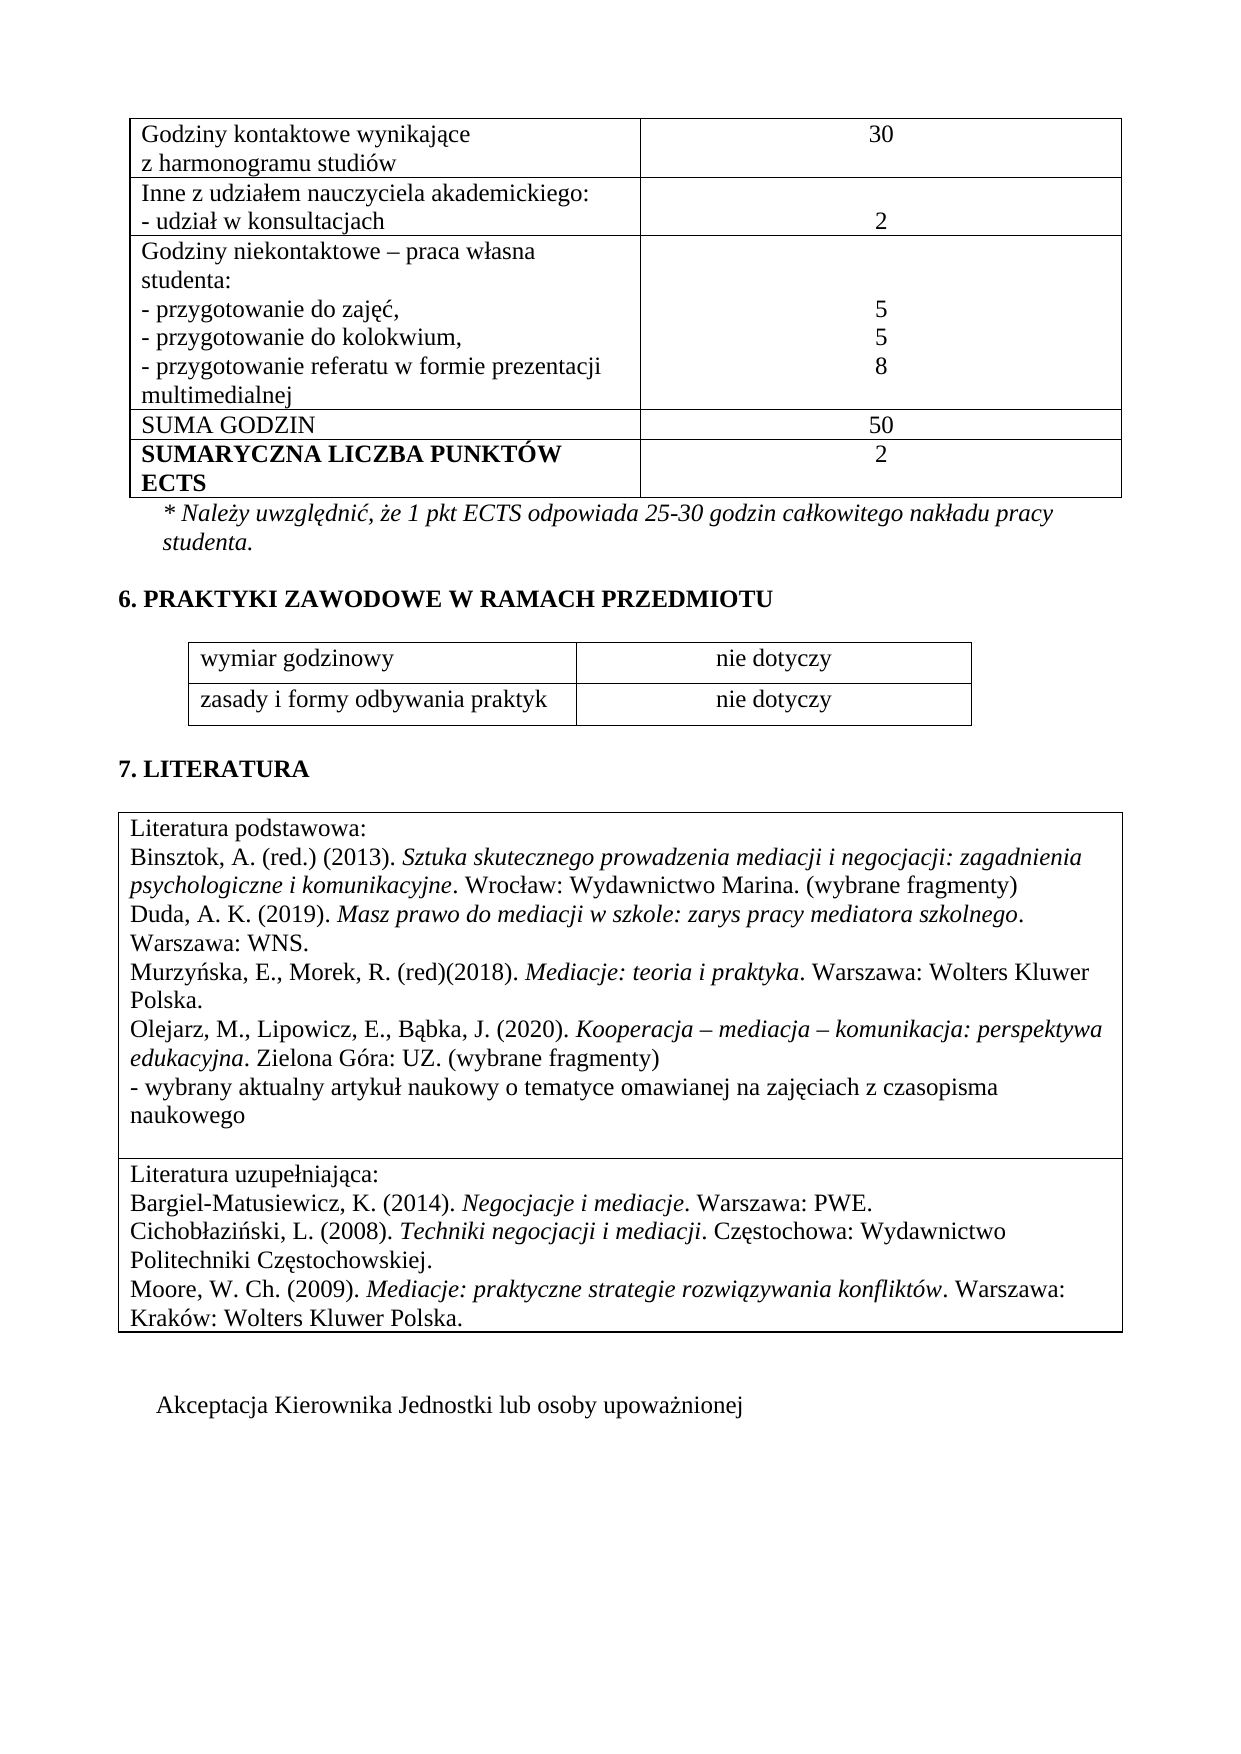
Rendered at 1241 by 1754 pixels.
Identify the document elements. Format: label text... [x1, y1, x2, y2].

table_cell Godziny niekontaktowe – praca własna studenta: - przygotowanie do zajęć, - przygotowanie do kolokwium, - przygotowanie referatu w formie prezentacji multimedialnej [131, 236, 640, 409]
table_cell Literatura uzupełniająca: Bargiel-Matusiewicz, K. (2014). Negocjacje i mediacje. Warszawa: PWE. Cichobłaziński, L. (2008). Techniki negocjacji i mediacji. Częstochowa: Wydawnictwo Politechniki Częstochowskiej. Moore, W. Ch. (2009). Mediacje: praktyczne strategie rozwiązywania konfliktów. Warszawa: Kraków: Wolters Kluwer Polska. [119, 1159, 1122, 1331]
table_cell SUMARYCZNA LICZBA PUNKTÓW ECTS [131, 440, 640, 497]
text 6. PRAKTYKI ZAWODOWE W RAMACH PRZEDMIOTU [118, 584, 1122, 613]
text Akceptacja Kierownika Jednostki lub osoby upoważnionej [156, 1390, 1122, 1419]
table_cell 30 [641, 119, 1121, 177]
text 7. LITERATURA [118, 754, 1122, 783]
text * Należy uwzględnić, że 1 pkt ECTS odpowiada 25-30 godzin całkowitego nakładu pracy studenta. [162, 498, 1122, 556]
table_cell SUMA GODZIN [131, 410, 640, 438]
table_cell nie dotyczy [577, 684, 971, 724]
table_cell 5 5 8 [641, 236, 1121, 409]
table_cell 50 [641, 410, 1121, 438]
table_cell Inne z udziałem nauczyciela akademickiego: - udział w konsultacjach [131, 178, 640, 235]
table_cell zasady i formy odbywania praktyk [189, 684, 576, 724]
table_header nie dotyczy [577, 643, 971, 683]
table_cell 2 [641, 178, 1121, 235]
table_cell Godziny kontaktowe wynikające z harmonogramu studiów [131, 119, 640, 177]
table_cell 2 [641, 440, 1121, 497]
table_header wymiar godzinowy [189, 643, 576, 683]
table_header Literatura podstawowa: Binsztok, A. (red.) (2013). Sztuka skutecznego prowadzenia mediacji i negocjacji: zagadnienia psychologiczne i komunikacyjne. Wrocław: Wydawnictwo Marina. (wybrane fragmenty) Duda, A. K. (2019). Masz prawo do mediacji w szkole: zarys pracy mediatora szkolnego. Warszawa: WNS. Murzyńska, E., Morek, R. (red)(2018). Mediacje: teoria i praktyka. Warszawa: Wolters Kluwer Polska. Olejarz, M., Lipowicz, E., Bąbka, J. (2020). Kooperacja – mediacja – komunikacja: perspektywa edukacyjna. Zielona Góra: UZ. (wybrane fragmenty) - wybrany aktualny artykuł naukowy o tematyce omawianej na zajęciach z czasopisma naukowego [119, 813, 1122, 1158]
